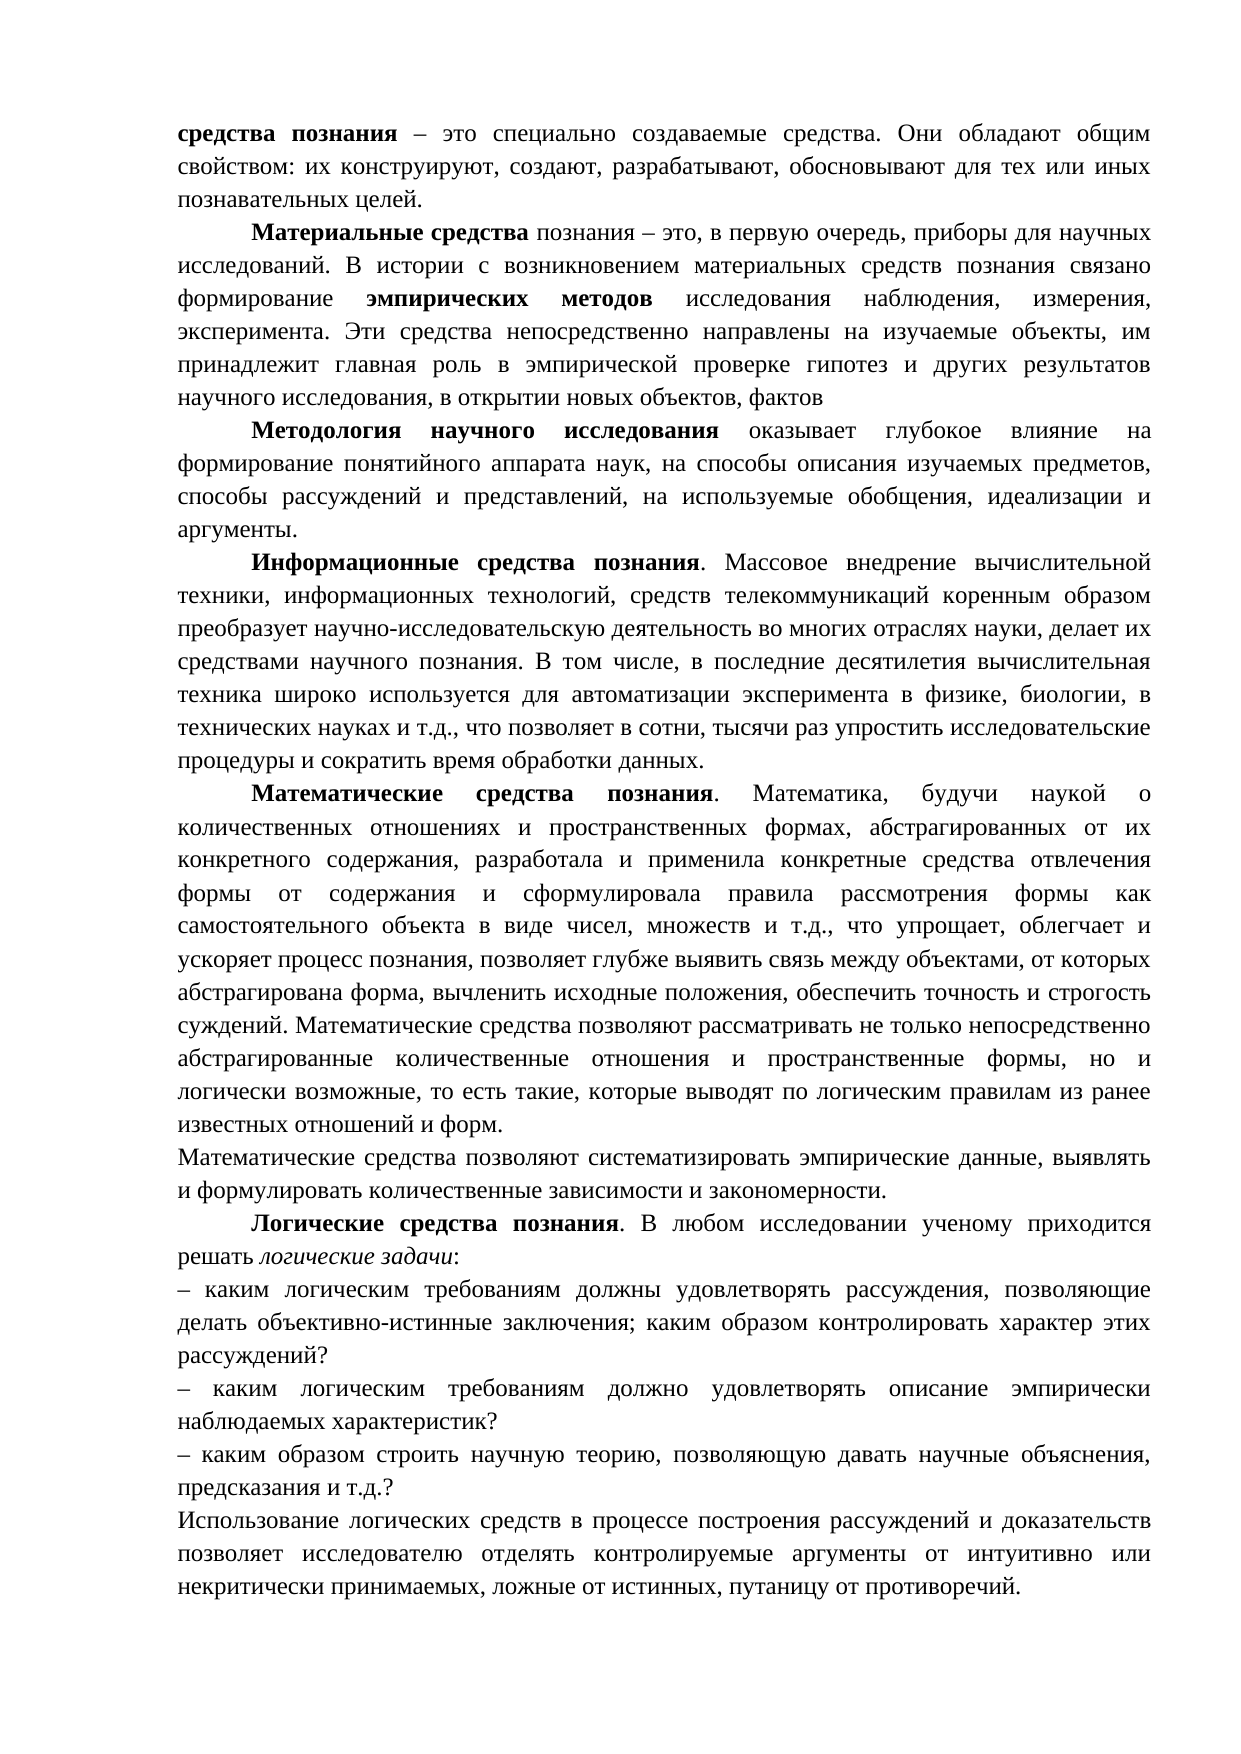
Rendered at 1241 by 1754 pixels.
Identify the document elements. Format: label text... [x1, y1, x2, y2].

text Математические средства позволяют систематизировать эмпирические данные, выявлять и формулировать количественные зависимости и закономерности. [177, 1142, 1152, 1203]
text Математические средства познания. Математика, будучи наукой о количественных отношениях и пространственных формах, абстрагированных от их конкретного содержания, разработала и применила конкретные средства отвлечения формы от содержания и сформулировала правила рассмотрения формы как самостоятельного объекта в виде чисел, множеств и т.д., что упрощает, облегчает и ускоряет процесс познания, позволяет глубже выявить связь между объектами, от которых абстрагирована форма, вычленить исходные положения, обеспечить точность и строгость суждений. Математические средства позволяют рассматривать не только непосредственно абстрагированные количественные отношения и пространственные формы, но и логически возможные, то есть такие, которые выводят по логическим правилам из ранее известных отношений и форм. [177, 778, 1152, 1137]
text – каким логическим требованиям должно удовлетворять описание эмпирически наблюдаемых характеристик? [177, 1373, 1152, 1435]
text Использование логических средств в процессе построения рассуждений и доказательств позволяет исследователю отделять контролируемые аргументы от интуитивно или некритически принимаемых, ложные от истинных, путаницу от противоречий. [177, 1505, 1152, 1600]
text – каким образом строить научную теорию, позволяющую давать научные объяснения, предсказания и т.д.? [177, 1439, 1152, 1501]
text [177, 118, 1152, 213]
text Логические средства познания. В любом исследовании ученому приходится решать логические задачи: [177, 1208, 1152, 1269]
text Информационные средства познания. Массовое внедрение вычислительной техники, информационных технологий, средств телекоммуникаций коренным образом преобразует научно-исследовательскую деятельность во многих отраслях науки, делает их средствами научного познания. В том числе, в последние десятилетия вычислительная техника широко используется для автоматизации эксперимента в физике, биологии, в технических науках и т.д., что позволяет в сотни, тысячи раз упростить исследовательские процедуры и сократить время обработки данных. [177, 547, 1152, 774]
text Материальные средства познания – это, в первую очередь, приборы для научных исследований. В истории с возникновением материальных средств познания связано формирование эмпирических методов исследования наблюдения, измерения, эксперимента. Эти средства непосредственно направлены на изучаемые объекты, им принадлежит главная роль в эмпирической проверке гипотез и других результатов научного исследования, в открытии новых объектов, фактов [177, 217, 1152, 411]
text – каким логическим требованиям должны удовлетворять рассуждения, позволяющие делать объективно-истинные заключения; каким образом контролировать характер этих рассуждений? [177, 1274, 1152, 1369]
text Методология научного исследования оказывает глубокое влияние на формирование понятийного аппарата наук, на способы описания изучаемых предметов, способы рассуждений и представлений, на используемые обобщения, идеализации и аргументы. [177, 415, 1152, 543]
